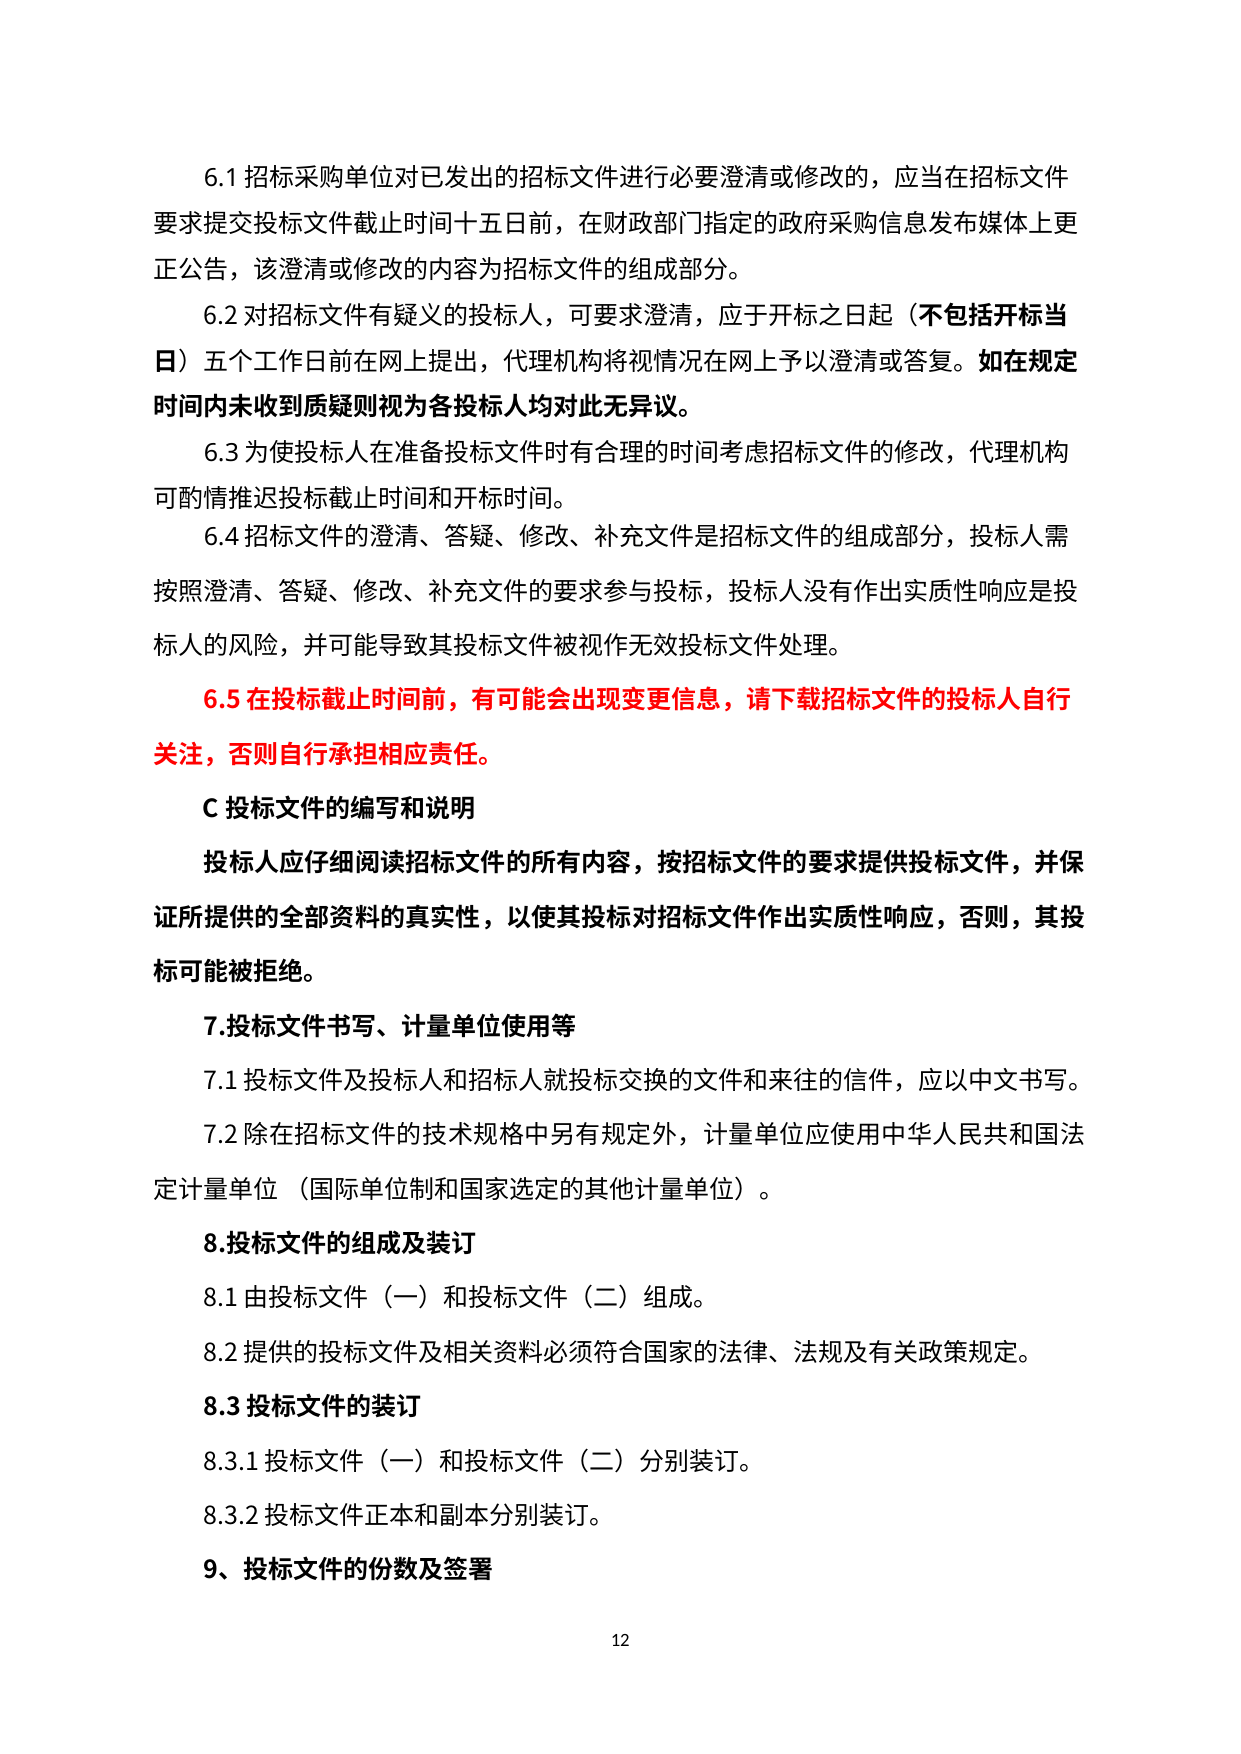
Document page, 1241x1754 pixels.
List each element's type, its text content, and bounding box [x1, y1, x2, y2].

text 7.1投标文件及投标人和招标人就投标交换的文件和来往的信件，应以中文书写。 [153, 1060, 1087, 1097]
text 8.2提供的投标文件及相关资料必须符合国家的法律、法规及有关政策规定。 [153, 1332, 1087, 1368]
text 投标人应仔细阅读招标文件的所有内容，按招标文件的要求提供投标文件，并保证所提供的全部资料的真实性，以使其投标对招标文件作出实质性响应，否则，其投标可能被拒绝。 [153, 843, 1087, 988]
text 8.3投标文件的装订 [153, 1387, 1087, 1423]
text 9、投标文件的份数及签署 [153, 1550, 1087, 1586]
text 8.3.2投标文件正本和副本分别装订。 [153, 1495, 1087, 1532]
text 6.5在投标截止时间前，有可能会出现变更信息，请下载招标文件的投标人自行关注，否则自行承担相应责任。 [153, 680, 1087, 770]
text 6.2对招标文件有疑义的投标人，可要求澄清，应于开标之日起（不包括开标当日）五个工作日前在网上提出，代理机构将视情况在网上予以澄清或答复。如在规定时间内未收到质疑则视为各投标人均对此无异议。 [153, 287, 1087, 425]
text 6.3为使投标人在准备投标文件时有合理的时间考虑招标文件的修改，代理机构可酌情推迟投标截止时间和开标时间。 [153, 425, 1087, 517]
text 7.2除在招标文件的技术规格中另有规定外，计量单位应使用中华人民共和国法定计量单位 （国际单位制和国家选定的其他计量单位）。 [153, 1115, 1087, 1205]
text 6.4招标文件的澄清、答疑、修改、补充文件是招标文件的组成部分，投标人需按照澄清、答疑、修改、补充文件的要求参与投标，投标人没有作出实质性响应是投标人的风险，并可能导致其投标文件被视作无效投标文件处理。 [153, 517, 1087, 662]
text 8.投标文件的组成及装订 [153, 1223, 1087, 1260]
text C 投标文件的编写和说明 [153, 788, 1087, 825]
text 8.1由投标文件（一）和投标文件（二）组成。 [153, 1278, 1087, 1314]
text 6.1招标采购单位对已发出的招标文件进行必要澄清或修改的，应当在招标文件要求提交投标文件截止时间十五日前，在财政部门指定的政府采购信息发布媒体上更正公告，该澄清或修改的内容为招标文件的组成部分。 [153, 150, 1087, 287]
text 8.3.1投标文件（一）和投标文件（二）分别装订。 [153, 1441, 1087, 1477]
text 7.投标文件书写、计量单位使用等 [153, 1006, 1087, 1042]
